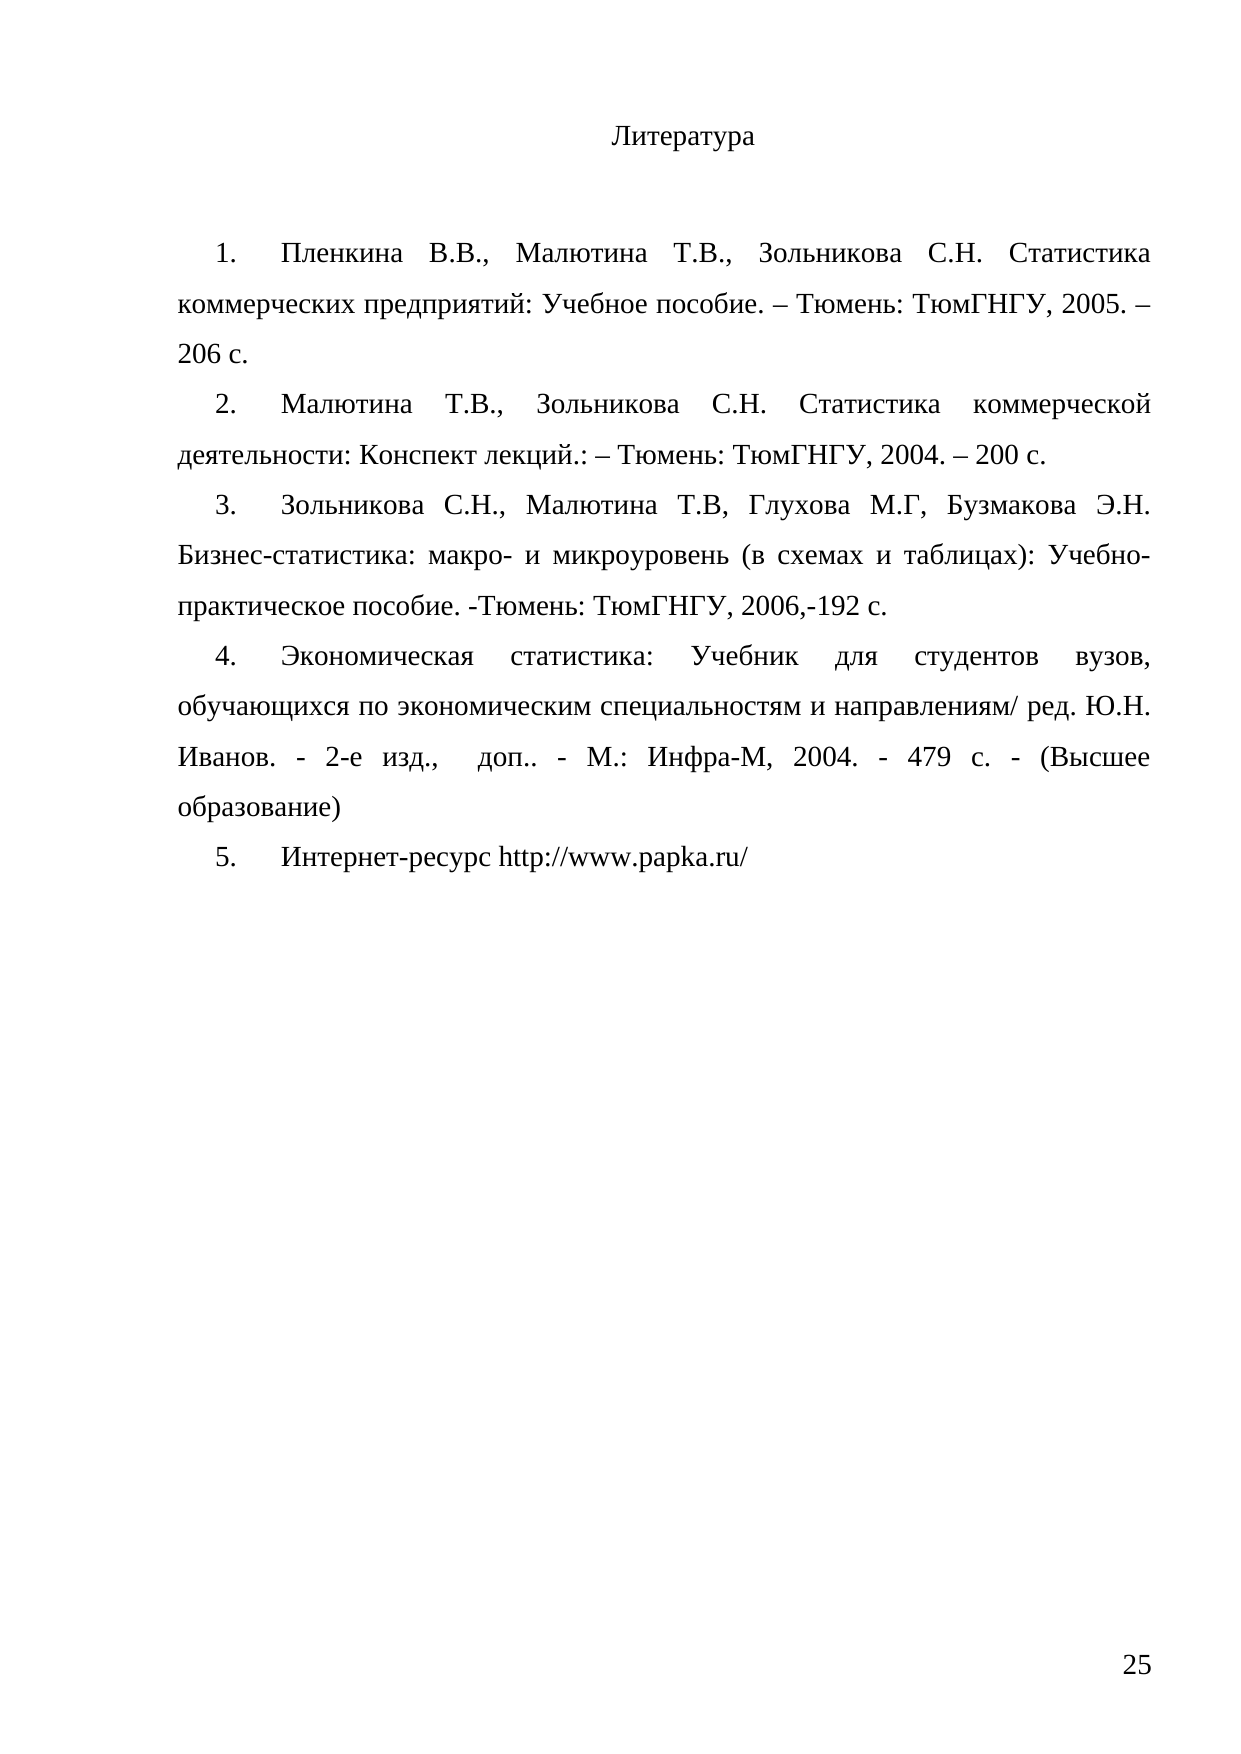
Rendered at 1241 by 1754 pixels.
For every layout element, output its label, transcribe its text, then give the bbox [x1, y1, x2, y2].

list Зольникова С.Н., Малютина Т.В, Глухова М.Г, Бузмакова Э.Н. Бизнес-статистика: макро- и микроуровень (в схемах и таблицах): Учебно-практическое пособие. -Тюмень: ТюмГНГУ, 2006,-192 с. [177, 487, 1152, 621]
list Интернет-ресурс http://www.papka.ru/ [177, 839, 1152, 873]
list Пленкина В.В., Малютина Т.В., Зольникова С.Н. Статистика коммерческих предприятий: Учебное пособие. – Тюмень: ТюмГНГУ, 2005. – 206 с. [177, 236, 1152, 370]
list Малютина Т.В., Зольникова С.Н. Статистика коммерческой деятельности: Конспект лекций.: – Тюмень: ТюмГНГУ, 2004. – 200 с. [177, 386, 1152, 470]
list Экономическая статистика: Учебник для студентов вузов, обучающихся по экономическим специальностям и направлениям/ ред. Ю.Н. Иванов. - 2-е изд., доп.. - М.: Инфра-М, 2004. - 479 с. - (Высшее образование) [177, 638, 1152, 822]
text Литература [177, 118, 1152, 152]
